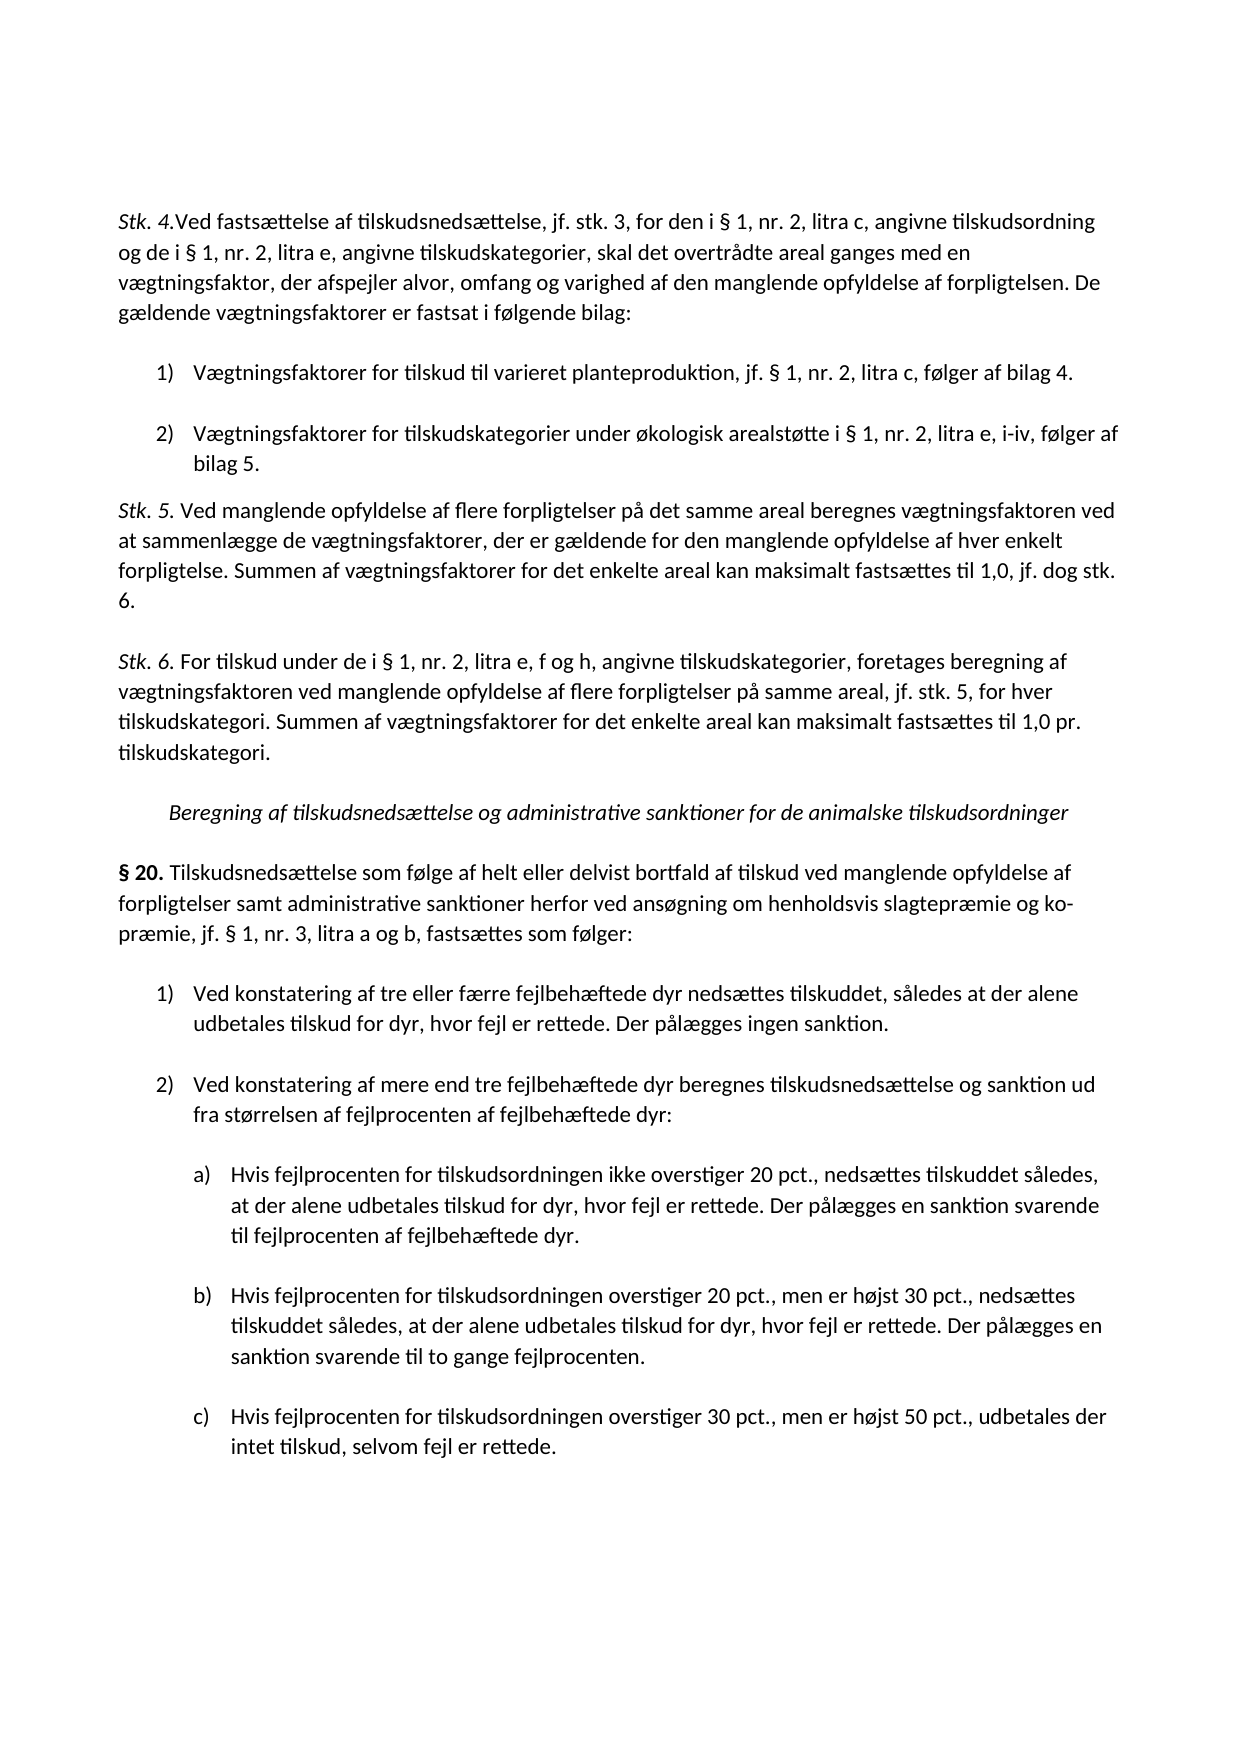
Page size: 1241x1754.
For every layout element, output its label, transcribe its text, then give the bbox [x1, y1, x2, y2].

list Ved konstatering af tre eller færre fejlbehæftede dyr nedsættes tilskuddet, således at der alene udbetales tilskud for dyr, hvor fejl er rettede. Der pålægges ingen sanktion. [156, 979, 1122, 1037]
list Ved konstatering af mere end tre fejlbehæftede dyr beregnes tilskudsnedsættelse og sanktion ud fra størrelsen af fejlprocenten af fejlbehæftede dyr: [156, 1070, 1122, 1128]
text Beregning af tilskudsnedsættelse og administrative sanktioner for de animalske tilskudsordninger [118, 798, 1122, 826]
list Hvis fejlprocenten for tilskudsordningen overstiger 30 pct., men er højst 50 pct., udbetales der intet tilskud, selvom fejl er rettede. [193, 1402, 1122, 1460]
list Vægtningsfaktorer for tilskudskategorier under økologisk arealstøtte i § 1, nr. 2, litra e, i-iv, følger af bilag 5. [156, 419, 1122, 477]
text § 20. Tilskudsnedsættelse som følge af helt eller delvist bortfald af tilskud ved manglende opfyldelse af forpligtelser samt administrative sanktioner herfor ved ansøgning om henholdsvis slagtepræmie og ko-præmie, jf. § 1, nr. 3, litra a og b, fastsættes som følger: [118, 858, 1122, 947]
text Stk. 6. For tilskud under de i § 1, nr. 2, litra e, f og h, angivne tilskudskategorier, foretages beregning af vægtningsfaktoren ved manglende opfyldelse af flere forpligtelser på samme areal, jf. stk. 5, for hver tilskudskategori. Summen af vægtningsfaktorer for det enkelte areal kan maksimalt fastsættes til 1,0 pr. tilskudskategori. [118, 647, 1122, 766]
text Stk. 5. Ved manglende opfyldelse af flere forpligtelser på det samme areal beregnes vægtningsfaktoren ved at sammenlægge de vægtningsfaktorer, der er gældende for den manglende opfyldelse af hver enkelt forpligtelse. Summen af vægtningsfaktorer for det enkelte areal kan maksimalt fastsættes til 1,0, jf. dog stk. 6. [118, 496, 1122, 614]
list Vægtningsfaktorer for tilskud til varieret planteproduktion, jf. § 1, nr. 2, litra c, følger af bilag 4. [156, 358, 1122, 386]
text Stk. 4.Ved fastsættelse af tilskudsnedsættelse, jf. stk. 3, for den i § 1, nr. 2, litra c, angivne tilskudsordning og de i § 1, nr. 2, litra e, angivne tilskudskategorier, skal det overtrådte areal ganges med en vægtningsfaktor, der afspejler alvor, omfang og varighed af den manglende opfyldelse af forpligtelsen. De gældende vægtningsfaktorer er fastsat i følgende bilag: [118, 207, 1122, 326]
list Hvis fejlprocenten for tilskudsordningen overstiger 20 pct., men er højst 30 pct., nedsættes tilskuddet således, at der alene udbetales tilskud for dyr, hvor fejl er rettede. Der pålægges en sanktion svarende til to gange fejlprocenten. [193, 1281, 1122, 1370]
list Hvis fejlprocenten for tilskudsordningen ikke overstiger 20 pct., nedsættes tilskuddet således, at der alene udbetales tilskud for dyr, hvor fejl er rettede. Der pålægges en sanktion svarende til fejlprocenten af fejlbehæftede dyr. [193, 1161, 1122, 1249]
